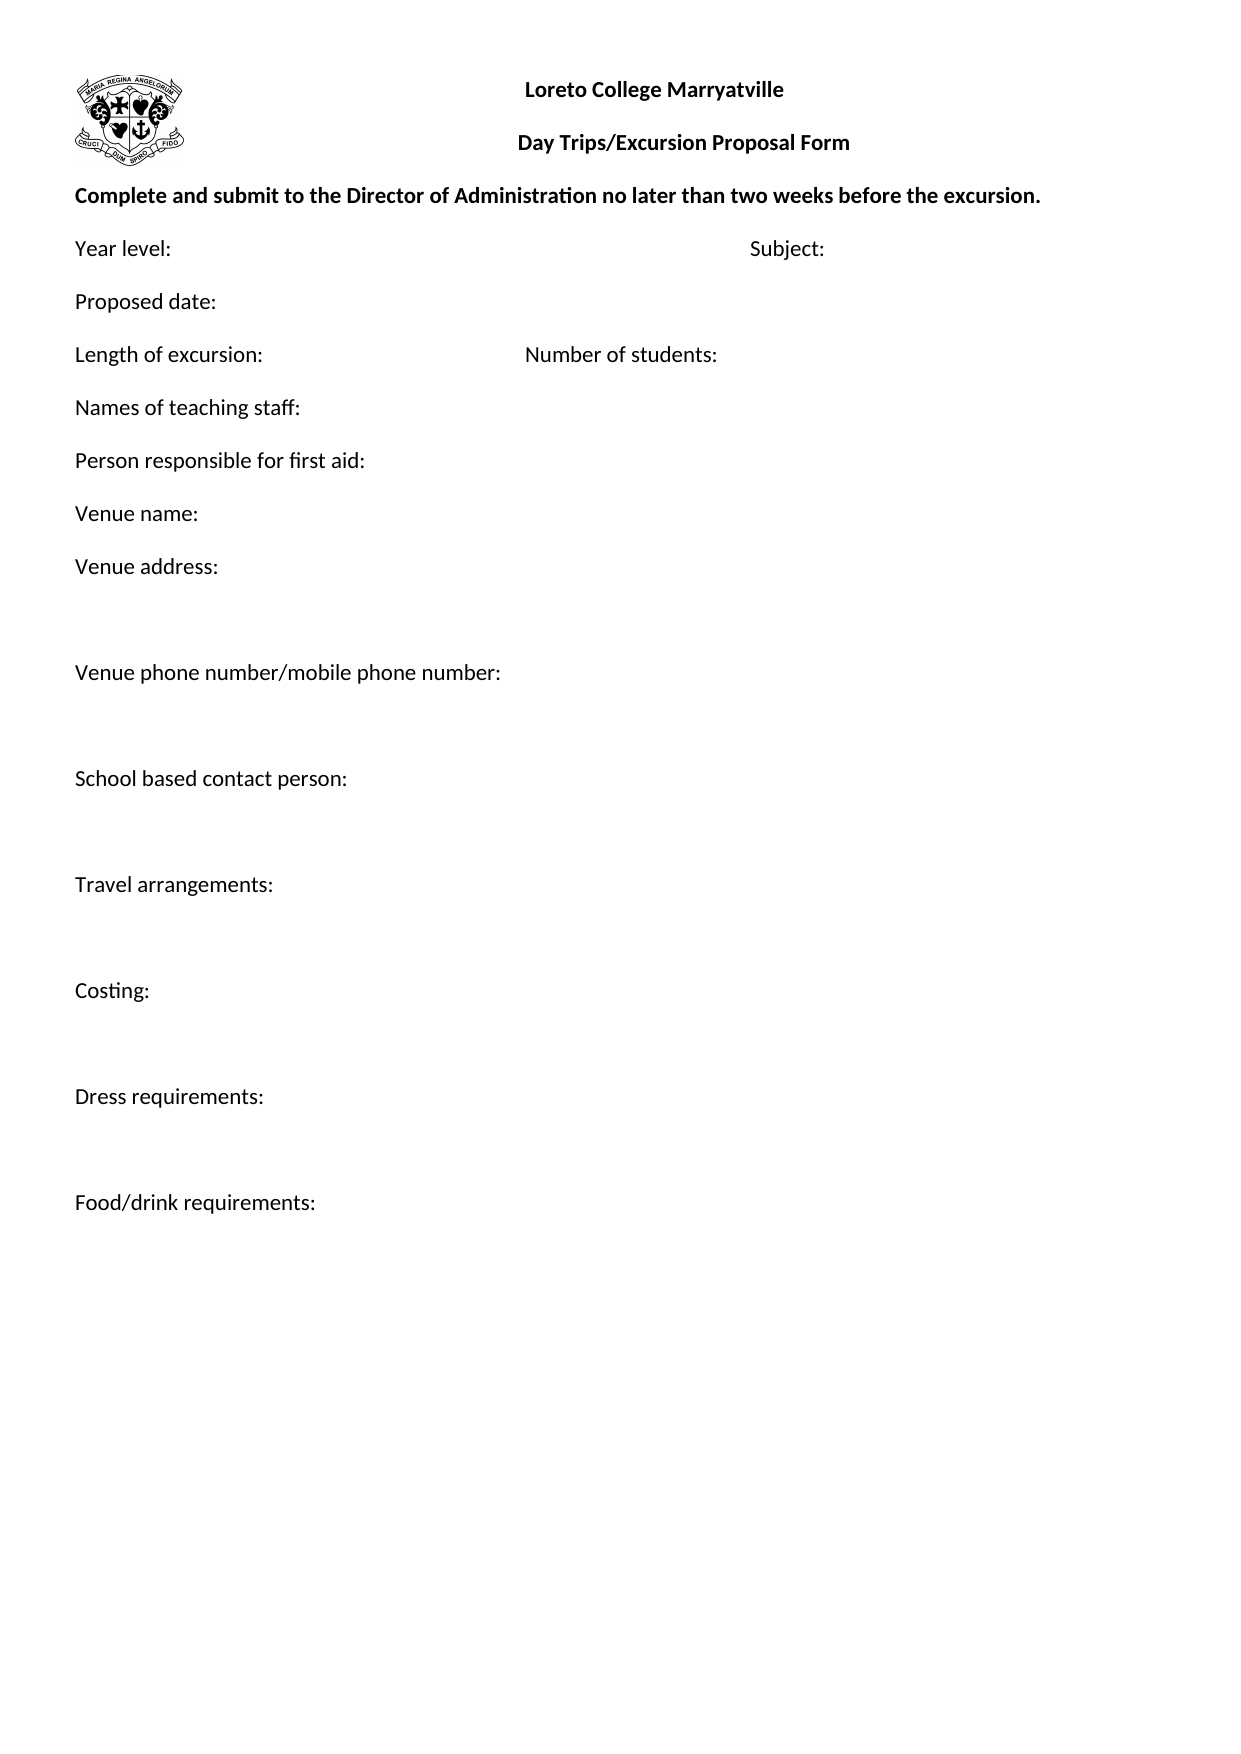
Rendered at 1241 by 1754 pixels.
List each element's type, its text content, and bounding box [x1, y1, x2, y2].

text Complete and submit to the Director of Administration no later than two weeks before the excursion. [75, 181, 1165, 209]
text Year level: Subject: [75, 234, 1165, 262]
text Loreto College Marryatville [450, 75, 1165, 103]
text Venue address: [75, 552, 1165, 580]
text Length of excursion: Number of students: [75, 340, 1165, 368]
text Food/drink requirements: [75, 1188, 1165, 1216]
text Names of teaching staff: [75, 393, 1165, 421]
text Venue name: [75, 499, 1165, 527]
text Venue phone number/mobile phone number: [75, 658, 1165, 686]
picture [75, 75, 184, 166]
text School based contact person: [75, 764, 1165, 792]
text Proposed date: [75, 287, 1165, 315]
text Day Trips/Excursion Proposal Form [184, 128, 1165, 156]
text Person responsible for first aid: [75, 446, 1165, 474]
text Dress requirements: [75, 1082, 1165, 1110]
text Costing: [75, 976, 1165, 1004]
text Travel arrangements: [75, 870, 1165, 898]
